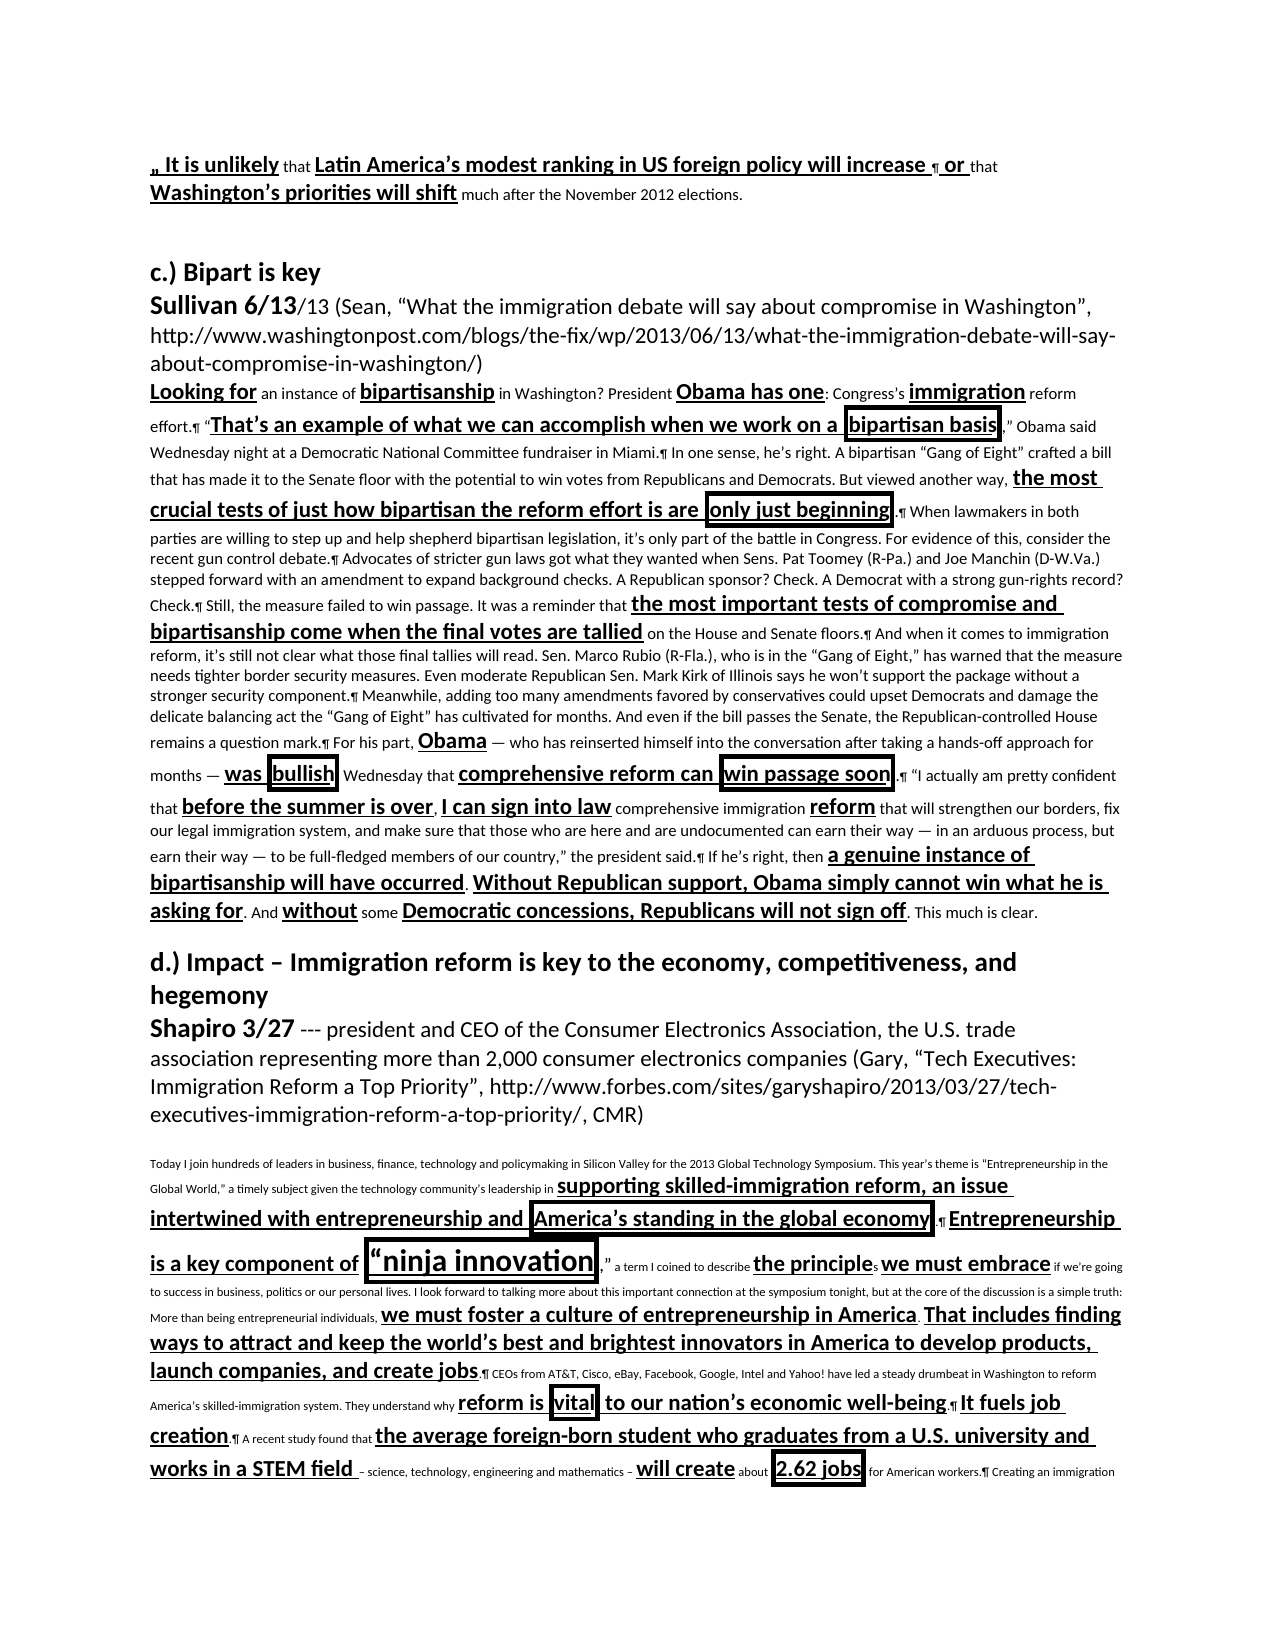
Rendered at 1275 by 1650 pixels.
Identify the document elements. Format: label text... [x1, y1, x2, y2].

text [150, 1156, 1125, 1487]
text Looking for an instance of bipartisanship in Washington? President Obama has one: Congress’s immigration reform effort.¶ “That’s an example of what we can accomplish when we work on a bipartisan basis,” Obama said Wednesday night at a Democratic National Committee fundraiser in Miami.¶ In one sense, he’s right. A bipartisan “Gang of Eight” crafted a bill that has made it to the Senate floor with the potential to win votes from Republicans and Democrats. But viewed another way, the most crucial tests of just how bipartisan the reform effort is are only just beginning.¶ When lawmakers in both parties are willing to step up and help shepherd bipartisan legislation, it’s only part of the battle in Congress. For evidence of this, consider the recent gun control debate.¶ Advocates of stricter gun laws got what they wanted when Sens. Pat Toomey (R-Pa.) and Joe Manchin (D-W.Va.) stepped forward with an amendment to expand background checks. A Republican sponsor? Check. A Democrat with a strong gun-rights record? Check.¶ Still, the measure failed to win passage. It was a reminder that the most important tests of compromise and bipartisanship come when the final votes are tallied on the House and Senate floors.¶ And when it comes to immigration reform, it’s still not clear what those final tallies will read. Sen. Marco Rubio (R-Fla.), who is in the “Gang of Eight,” has warned that the measure needs tighter border security measures. Even moderate Republican Sen. Mark Kirk of Illinois says he won’t support the package without a stronger security component.¶ Meanwhile, adding too many amendments favored by conservatives could upset Democrats and damage the delicate balancing act the “Gang of Eight” has cultivated for months. And even if the bill passes the Senate, the Republican-controlled House remains a question mark.¶ For his part, Obama — who has reinserted himself into the conversation after taking a hands-off approach for months — was bullish Wednesday that comprehensive reform can win passage soon.¶ “I actually am pretty confident that before the summer is over, I can sign into law comprehensive immigration reform that will strengthen our borders, fix our legal immigration system, and make sure that those who are here and are undocumented can earn their way — in an arduous process, but earn their way — to be full-fledged members of our country,” the president said.¶ If he’s right, then a genuine instance of bipartisanship will have occurred. Without Republican support, Obama simply cannot win what he is asking for. And without some Democratic concessions, Republicans will not sign off. This much is clear. [150, 377, 1125, 924]
subtitle d.) Impact – Immigration reform is key to the economy, competitiveness, and hegemony [150, 945, 1125, 1011]
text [150, 150, 1125, 206]
text Shapiro 3/27 --- president and CEO of the Consumer Electronics Association, the U.S. trade association representing more than 2,000 consumer electronics companies (Gary, “Tech Executives: Immigration Reform a Top Priority”, http://www.forbes.com/sites/garyshapiro/2013/03/27/tech-executives-immigration-reform-a-top-priority/, CMR) [150, 1011, 1125, 1128]
subtitle c.) Bipart is key [150, 255, 1125, 288]
text Sullivan 6/13/13 (Sean, “What the immigration debate will say about compromise in Washington”, http://www.washingtonpost.com/blogs/the-fix/wp/2013/06/13/what-the-immigration-debate-will-say-about-compromise-in-washington/) [150, 288, 1125, 377]
